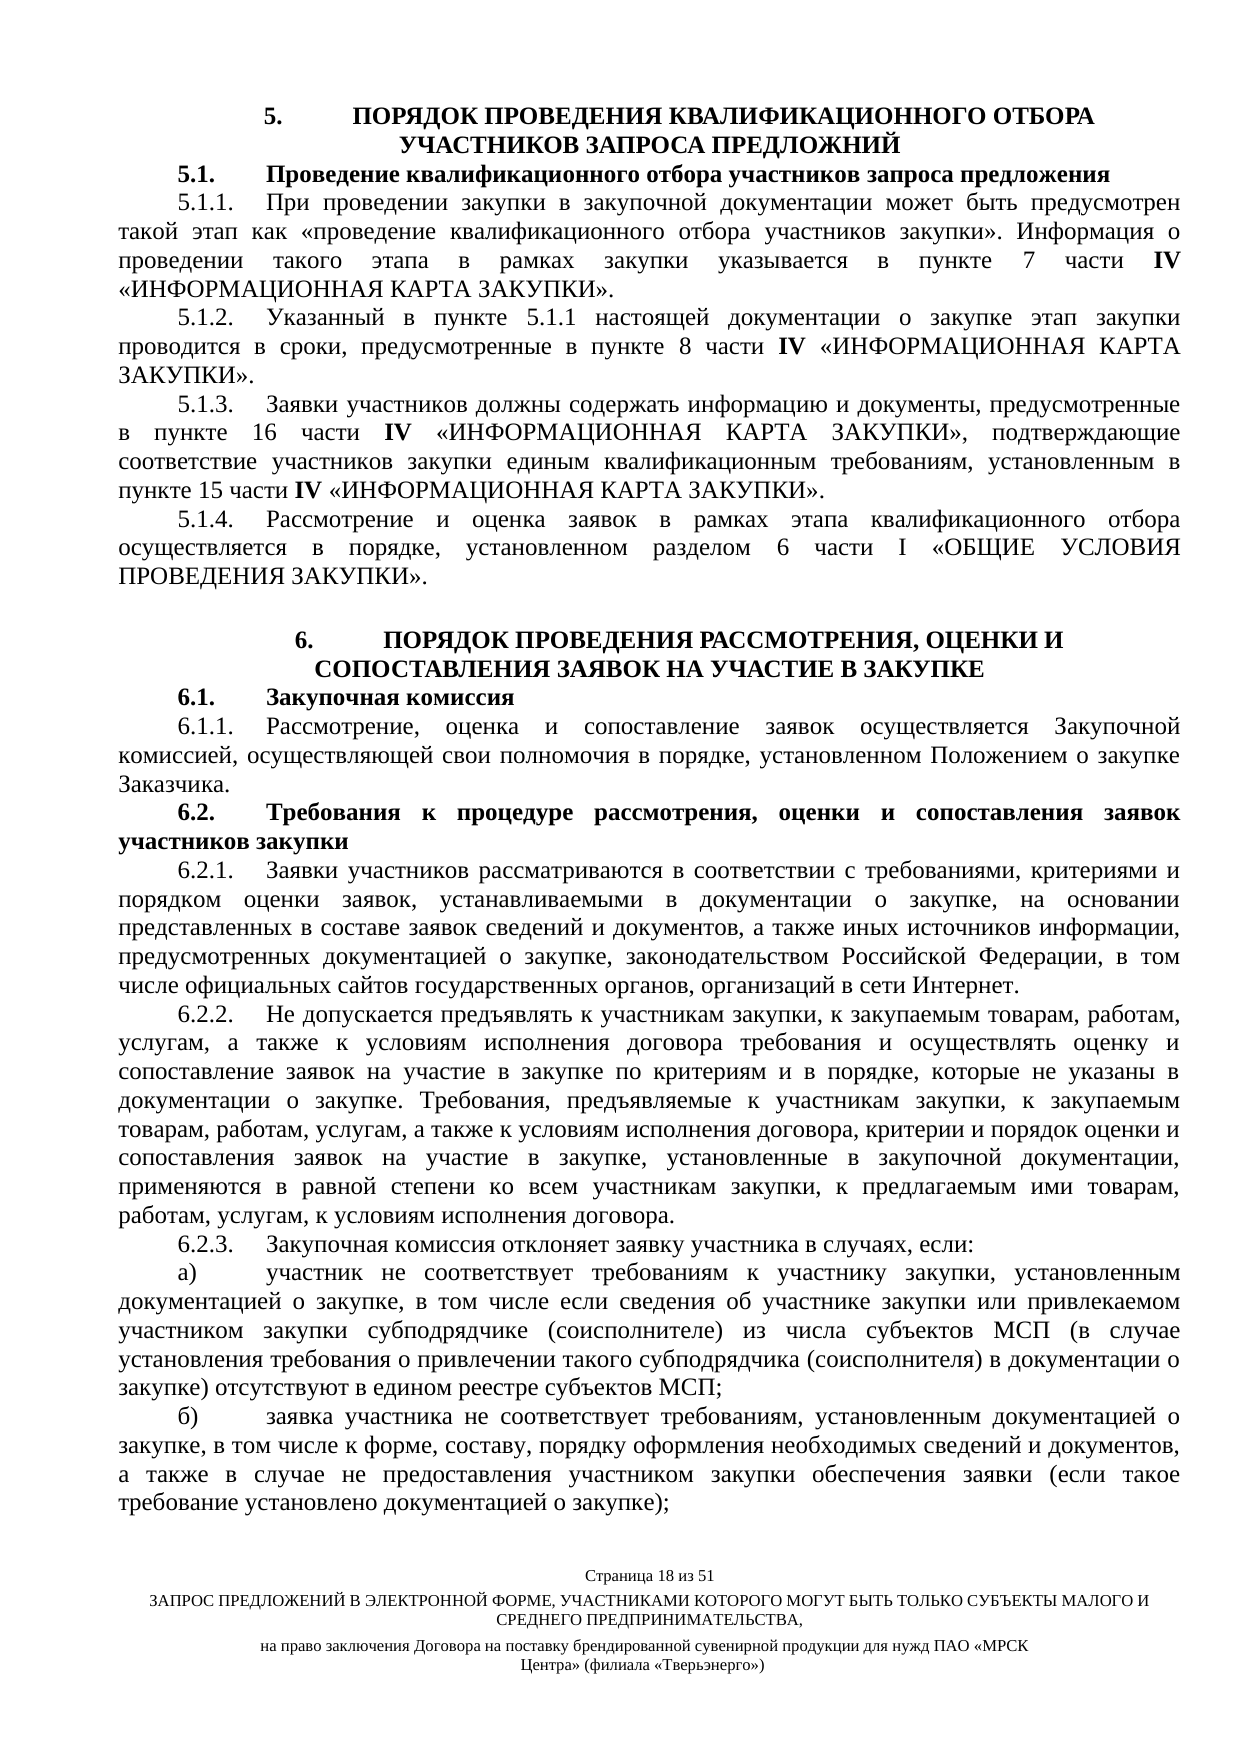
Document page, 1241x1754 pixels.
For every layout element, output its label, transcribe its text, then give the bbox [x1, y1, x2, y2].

subtitle Закупочная комиссия отклоняет заявку участника в случаях, если: [118, 1229, 1181, 1257]
subtitle ПОРЯДОК ПРОВЕДЕНИЯ КВАЛИФИКАЦИОННОГО ОТБОРА УЧАСТНИКОВ ЗАПРОСА ПРЕДЛОЖНИЙ [118, 101, 1181, 159]
subtitle Заявки участников рассматриваются в соответствии с требованиями, критериями и порядком оценки заявок, устанавливаемыми в документации о закупке, на основании представленных в составе заявок сведений и документов, а также иных источников информации, предусмотренных документацией о закупке, законодательством Российской Федерации, в том числе официальных сайтов государственных органов, организаций в сети Интернет. [118, 855, 1181, 999]
list заявка участника не соответствует требованиям, установленным документацией о закупке, в том числе к форме, составу, порядку оформления необходимых сведений и документов, а также в случае не предоставления участником закупки обеспечения заявки (если такое требование установлено документацией о закупке); [118, 1401, 1181, 1516]
subtitle Не допускается предъявлять к участникам закупки, к закупаемым товарам, работам, услугам, а также к условиям исполнения договора требования и осуществлять оценку и сопоставление заявок на участие в закупке по критериям и в порядке, которые не указаны в документации о закупке. Требования, предъявляемые к участникам закупки, к закупаемым товарам, работам, услугам, а также к условиям исполнения договора, критерии и порядок оценки и сопоставления заявок на участие в закупке, установленные в закупочной документации, применяются в равной степени ко всем участникам закупки, к предлагаемым ими товарам, работам, услугам, к условиям исполнения договора. [118, 999, 1181, 1229]
subtitle Указанный в пункте 5.1.1 настоящей документации о закупке этап закупки проводится в сроки, предусмотренные в пункте 8 части IV «ИНФОРМАЦИОННАЯ КАРТА ЗАКУПКИ». [118, 302, 1181, 389]
subtitle При проведении закупки в закупочной документации может быть предусмотрен такой этап как «проведение квалификационного отбора участников закупки». Информация о проведении такого этапа в рамках закупки указывается в пункте 7 части IV «ИНФОРМАЦИОННАЯ КАРТА ЗАКУПКИ». [118, 187, 1181, 302]
subtitle Закупочная комиссия [118, 682, 1181, 711]
list участник не соответствует требованиям к участнику закупки, установленным документацией о закупке, в том числе если сведения об участнике закупки или привлекаемом участником закупки субподрядчике (соисполнителе) из числа субъектов МСП (в случае установления требования о привлечении такого субподрядчика (соисполнителя) в документации о закупке) отсутствуют в едином реестре субъектов МСП; [118, 1257, 1181, 1401]
subtitle Рассмотрение, оценка и сопоставление заявок осуществляется Закупочной комиссией, осуществляющей свои полномочия в порядке, установленном Положением о закупке Заказчика. [118, 711, 1181, 797]
subtitle Требования к процедуре рассмотрения, оценки и сопоставления заявок участников закупки [118, 797, 1181, 855]
subtitle Заявки участников должны содержать информацию и документы, предусмотренные в пункте 16 части IV «ИНФОРМАЦИОННАЯ КАРТА ЗАКУПКИ», подтверждающие соответствие участников закупки единым квалификационным требованиям, установленным в пункте 15 части IV «ИНФОРМАЦИОННАЯ КАРТА ЗАКУПКИ». [118, 389, 1181, 504]
subtitle Проведение квалификационного отбора участников запроса предложения [118, 159, 1181, 187]
subtitle ПОРЯДОК ПРОВЕДЕНИЯ РАССМОТРЕНИЯ, ОЦЕНКИ И СОПОСТАВЛЕНИЯ ЗАЯВОК НА УЧАСТИЕ В ЗАКУПКЕ [118, 625, 1181, 682]
subtitle Рассмотрение и оценка заявок в рамках этапа квалификационного отбора осуществляется в порядке, установленном разделом 6 части I «ОБЩИЕ УСЛОВИЯ ПРОВЕДЕНИЯ ЗАКУПКИ». [118, 504, 1181, 590]
